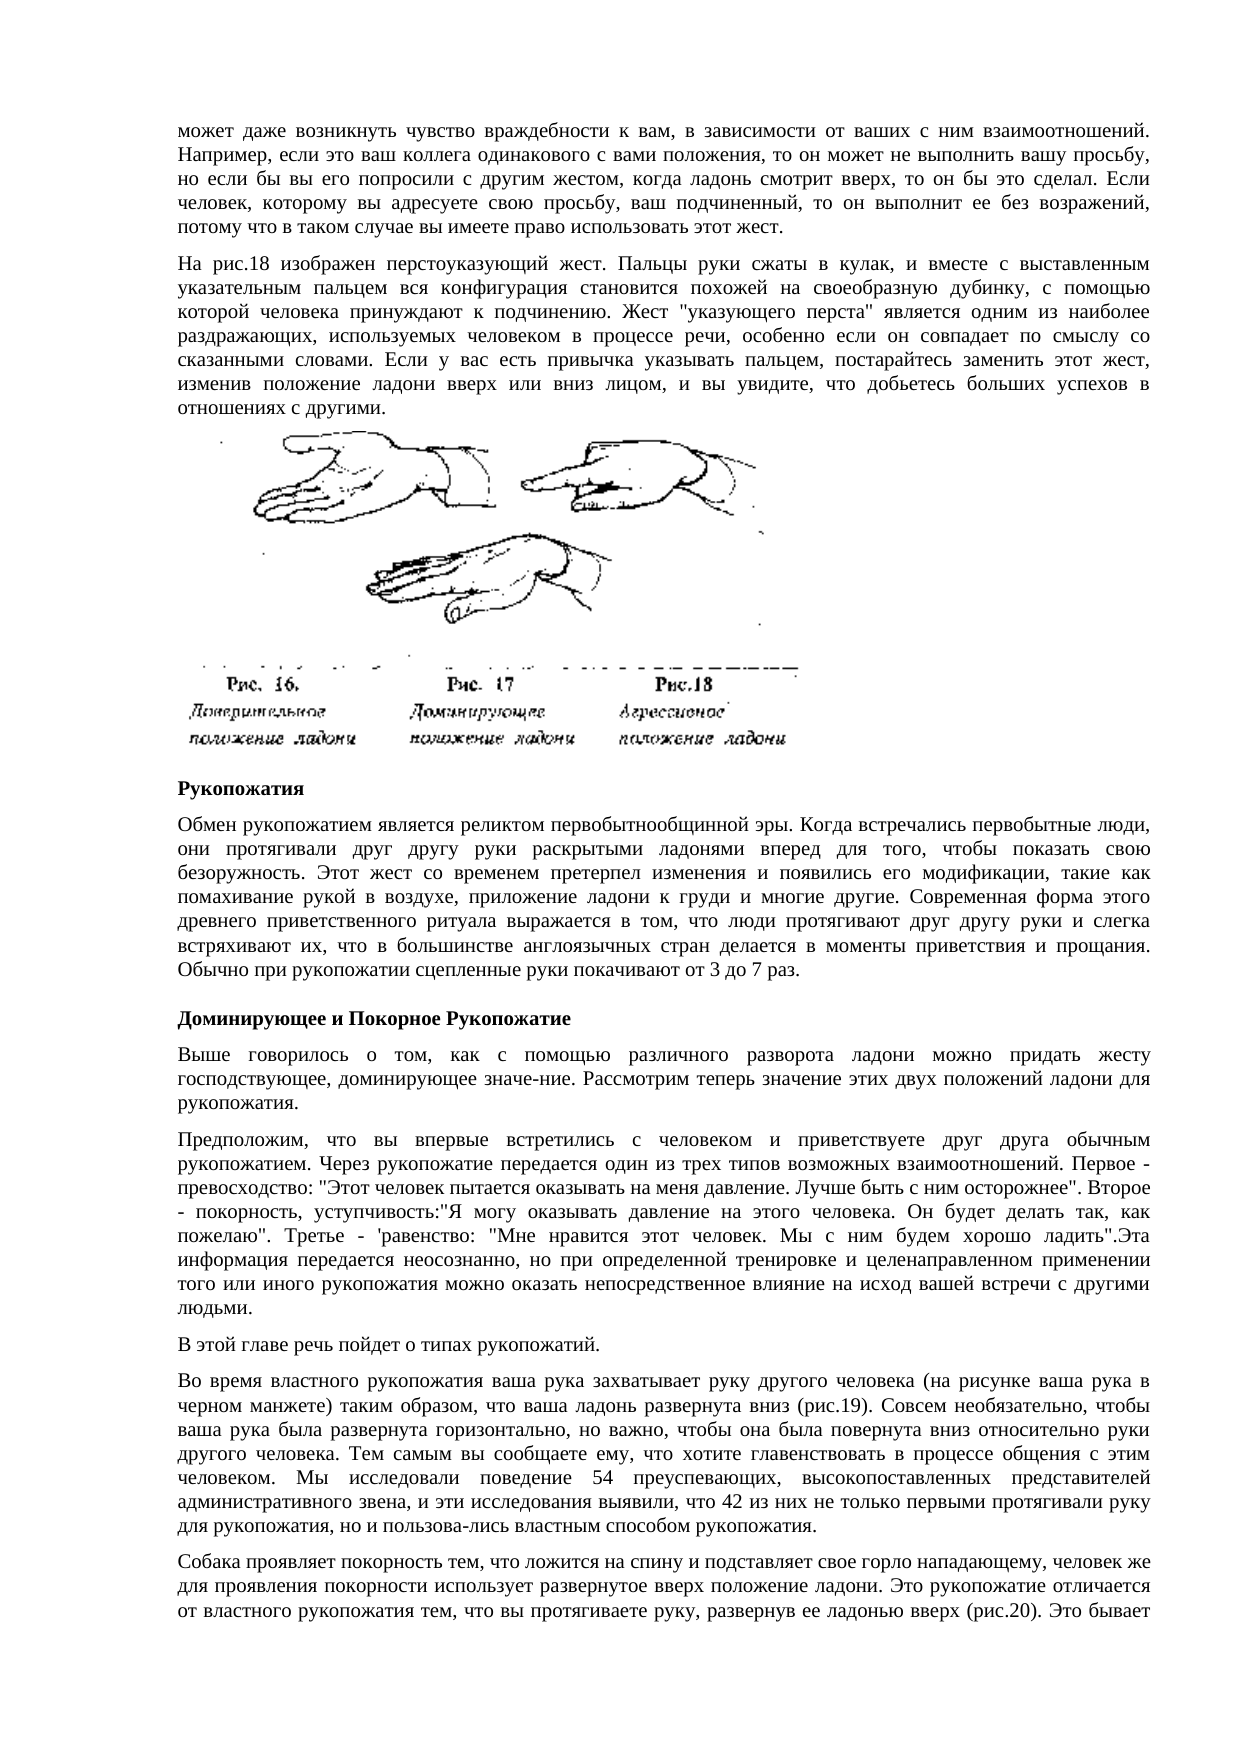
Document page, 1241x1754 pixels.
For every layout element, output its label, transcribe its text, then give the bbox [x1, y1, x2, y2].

text На рис.18 изображен перстоуказующий жест. Пальцы руки сжаты в кулак, и вместе с выставленным указательным пальцем вся конфигурация становится похожей на своеобразную дубинку, с помощью которой человека принуждают к подчинению. Жест "указующего перста" является одним из наиболее раздражающих, используемых человеком в процессе речи, особенно если он совпадает по смыслу со сказанными словами. Если у вас есть привычка указывать пальцем, постарайтесь заменить этот жест, изменив положение ладони вверх или вниз лицом, и вы увидите, что добьетесь больших успехов в отношениях с другими. [177, 251, 1152, 419]
subtitle Рукопожатия [177, 776, 1152, 800]
subtitle Доминирующее и Покорное Рукопожатие [177, 1006, 1152, 1030]
text Предположим, что вы впервые встретились с человеком и приветствуете друг друга обычным рукопожатием. Через рукопожатие передается один из трех типов возможных взаимоотношений. Первое - превосходство: "Этот человек пытается оказывать на меня давление. Лучше быть с ним осторожнее". Второе - покорность, уступчивость:"Я могу оказывать давление на этого человека. Он будет делать так, как пожелаю". Третье - 'равенство: "Мне нравится этот человек. Мы с ним будем хорошо ладить".Эта информация передается неосознанно, но при определенной тренировке и целенаправленном применении того или иного рукопожатия можно оказать непосредственное влияние на исход вашей встречи с другими людьми. [177, 1127, 1152, 1319]
text Выше говорилось о том, как с помощью различного разворота ладони можно придать жесту господствующее, доминирующее значе-ние. Рассмотрим теперь значение этих двух положений ладони для рукопожатия. [177, 1042, 1152, 1114]
text Обмен рукопожатием является реликтом первобытнообщинной эры. Когда встречались первобытные люди, они протягивали друг другу руки раскрытыми ладонями вперед для того, чтобы показать свою безоружность. Этот жест со временем претерпел изменения и появились его модификации, такие как помахивание рукой в воздухе, приложение ладони к груди и многие другие. Современная форма этого древнего приветственного ритуала выражается в том, что люди протягивают друг другу руки и слегка встряхивают их, что в большинстве англоязычных стран делается в моменты приветствия и прощания. Обычно при рукопожатии сцепленные руки покачивают от 3 до 7 раз. [177, 812, 1152, 981]
picture [177, 431, 803, 751]
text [177, 118, 1152, 238]
text В этой главе речь пойдет о типах рукопожатий. [177, 1332, 1152, 1356]
text Во время властного рукопожатия ваша рука захватывает руку другого человека (на рисунке ваша рука в черном манжете) таким образом, что ваша ладонь развернута вниз (рис.19). Совсем необязательно, чтобы ваша рука была развернута горизонтально, но важно, чтобы она была повернута вниз относительно руки другого человека. Тем самым вы сообщаете ему, что хотите главенствовать в процессе общения с этим человеком. Мы исследовали поведение 54 преуспевающих, высокопоставленных представителей административного звена, и эти исследования выявили, что 42 из них не только первыми протягивали руку для рукопожатия, но и пользова-лись властным способом рукопожатия. [177, 1368, 1152, 1537]
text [177, 1549, 1152, 1622]
